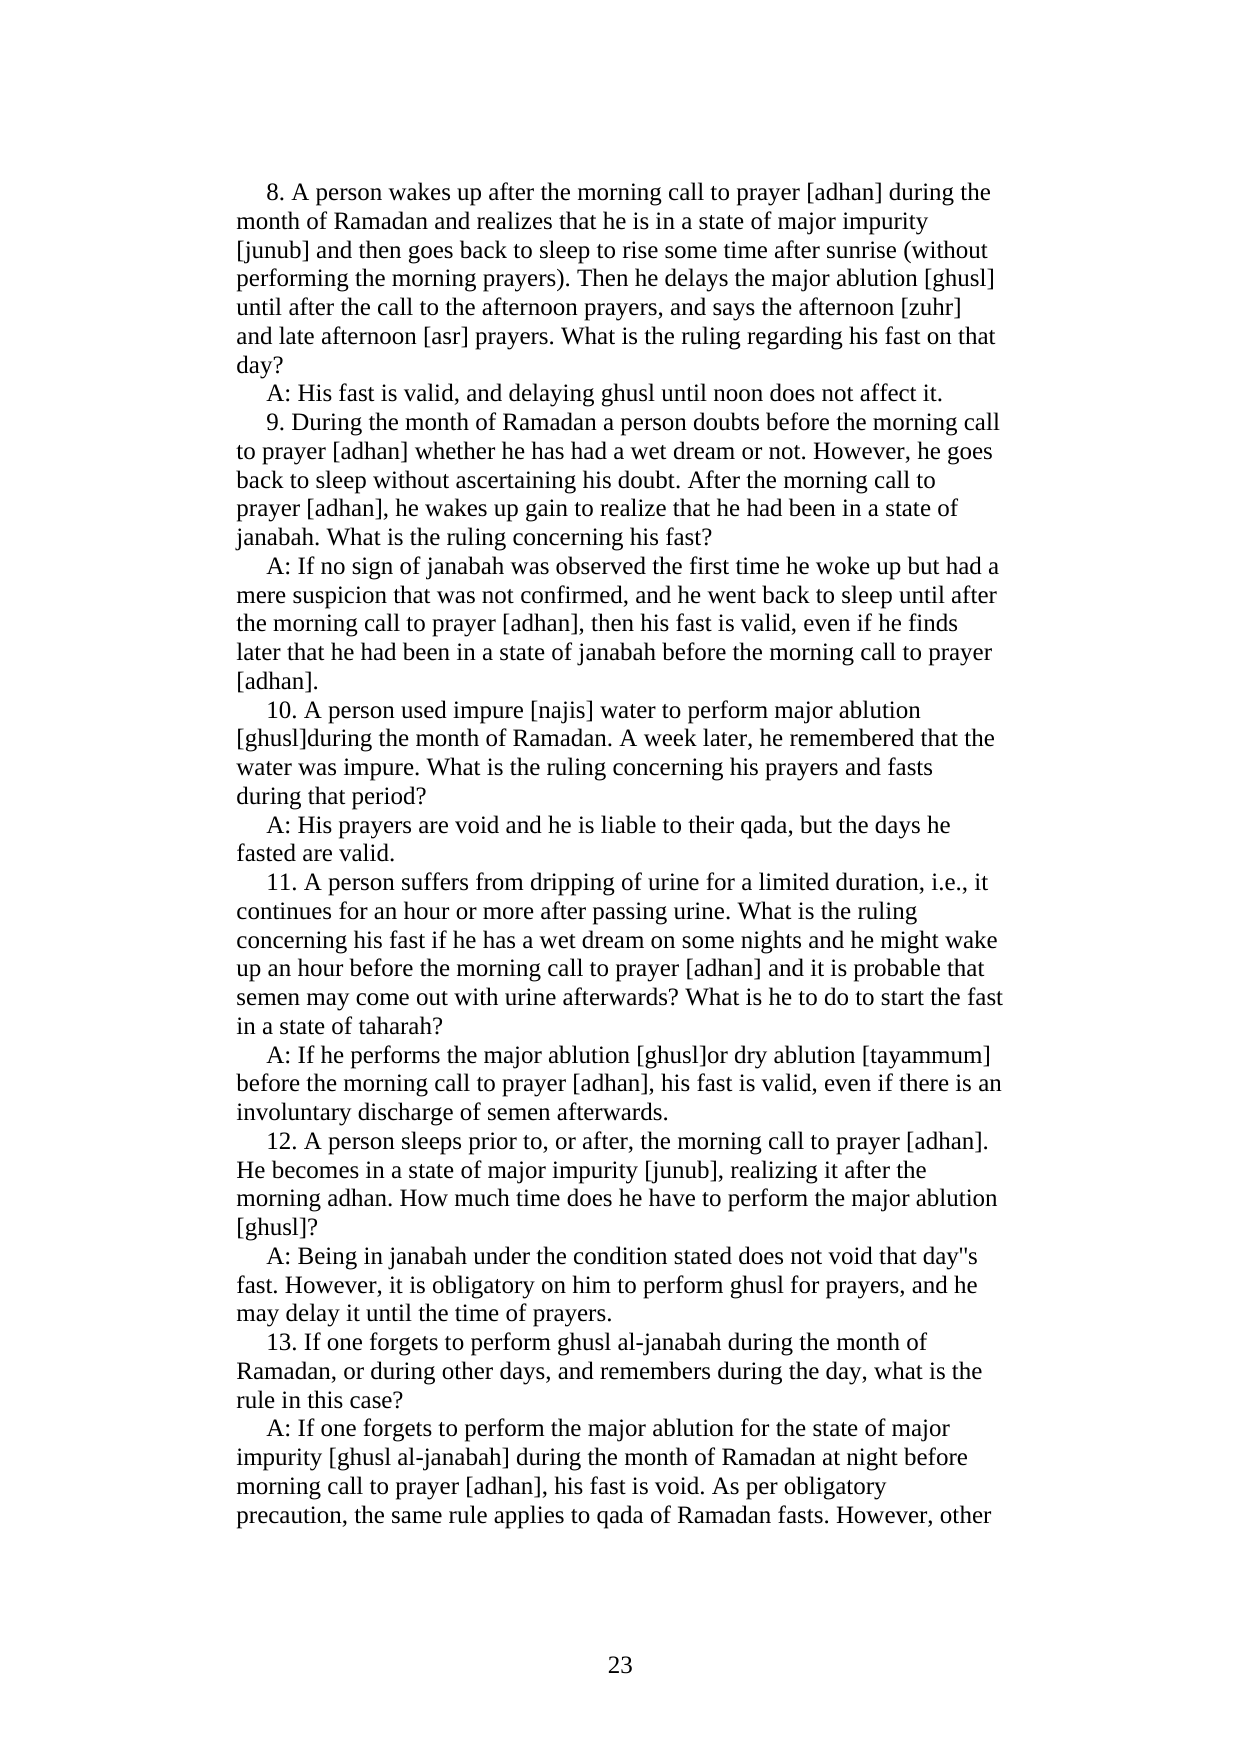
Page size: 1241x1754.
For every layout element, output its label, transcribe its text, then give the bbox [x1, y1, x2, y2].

text 8. A person wakes up after the morning call to prayer [adhan] during the month of Ramadan and realizes that he is in a state of major impurity [junub] and then goes back to sleep to rise some time after sunrise (without performing the morning prayers). Then he delays the major ablution [ghusl] until after the call to the afternoon prayers, and says the afternoon [zuhr] and late afternoon [asr] prayers. What is the ruling regarding his fast on that day? [236, 177, 1004, 378]
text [236, 1413, 1004, 1528]
text A: His fast is valid, and delaying ghusl until noon does not affect it. [236, 378, 1004, 407]
text A: His prayers are void and he is liable to their qada, but the days he fasted are valid. [236, 810, 1004, 867]
text A: If he performs the major ablution [ghusl]or dry ablution [tayammum] before the morning call to prayer [adhan], his fast is valid, even if there is an involuntary discharge of semen afterwards. [236, 1040, 1004, 1126]
text 10. A person used impure [najis] water to perform major ablution [ghusl]during the month of Ramadan. A week later, he remembered that the water was impure. What is the ruling concerning his prayers and fasts during that period? [236, 695, 1004, 810]
text A: If no sign of janabah was observed the first time he woke up but had a mere suspicion that was not confirmed, and he went back to sleep until after the morning call to prayer [adhan], then his fast is valid, even if he finds later that he had been in a state of janabah before the morning call to prayer [adhan]. [236, 551, 1004, 695]
text 12. A person sleeps prior to, or after, the morning call to prayer [adhan]. He becomes in a state of major impurity [junub], realizing it after the morning adhan. How much time does he have to perform the major ablution [ghusl]? [236, 1126, 1004, 1241]
text A: Being in janabah under the condition stated does not void that day''s fast. However, it is obligatory on him to perform ghusl for prayers, and he may delay it until the time of prayers. [236, 1241, 1004, 1327]
text 13. If one forgets to perform ghusl al-janabah during the month of Ramadan, or during other days, and remembers during the day, what is the rule in this case? [236, 1327, 1004, 1413]
text 9. During the month of Ramadan a person doubts before the morning call to prayer [adhan] whether he has had a wet dream or not. However, he goes back to sleep without ascertaining his doubt. After the morning call to prayer [adhan], he wakes up gain to realize that he had been in a state of janabah. What is the ruling concerning his fast? [236, 407, 1004, 551]
text 11. A person suffers from dripping of urine for a limited duration, i.e., it continues for an hour or more after passing urine. What is the ruling concerning his fast if he has a wet dream on some nights and he might wake up an hour before the morning call to prayer [adhan] and it is probable that semen may come out with urine afterwards? What is he to do to start the fast in a state of taharah? [236, 867, 1004, 1040]
